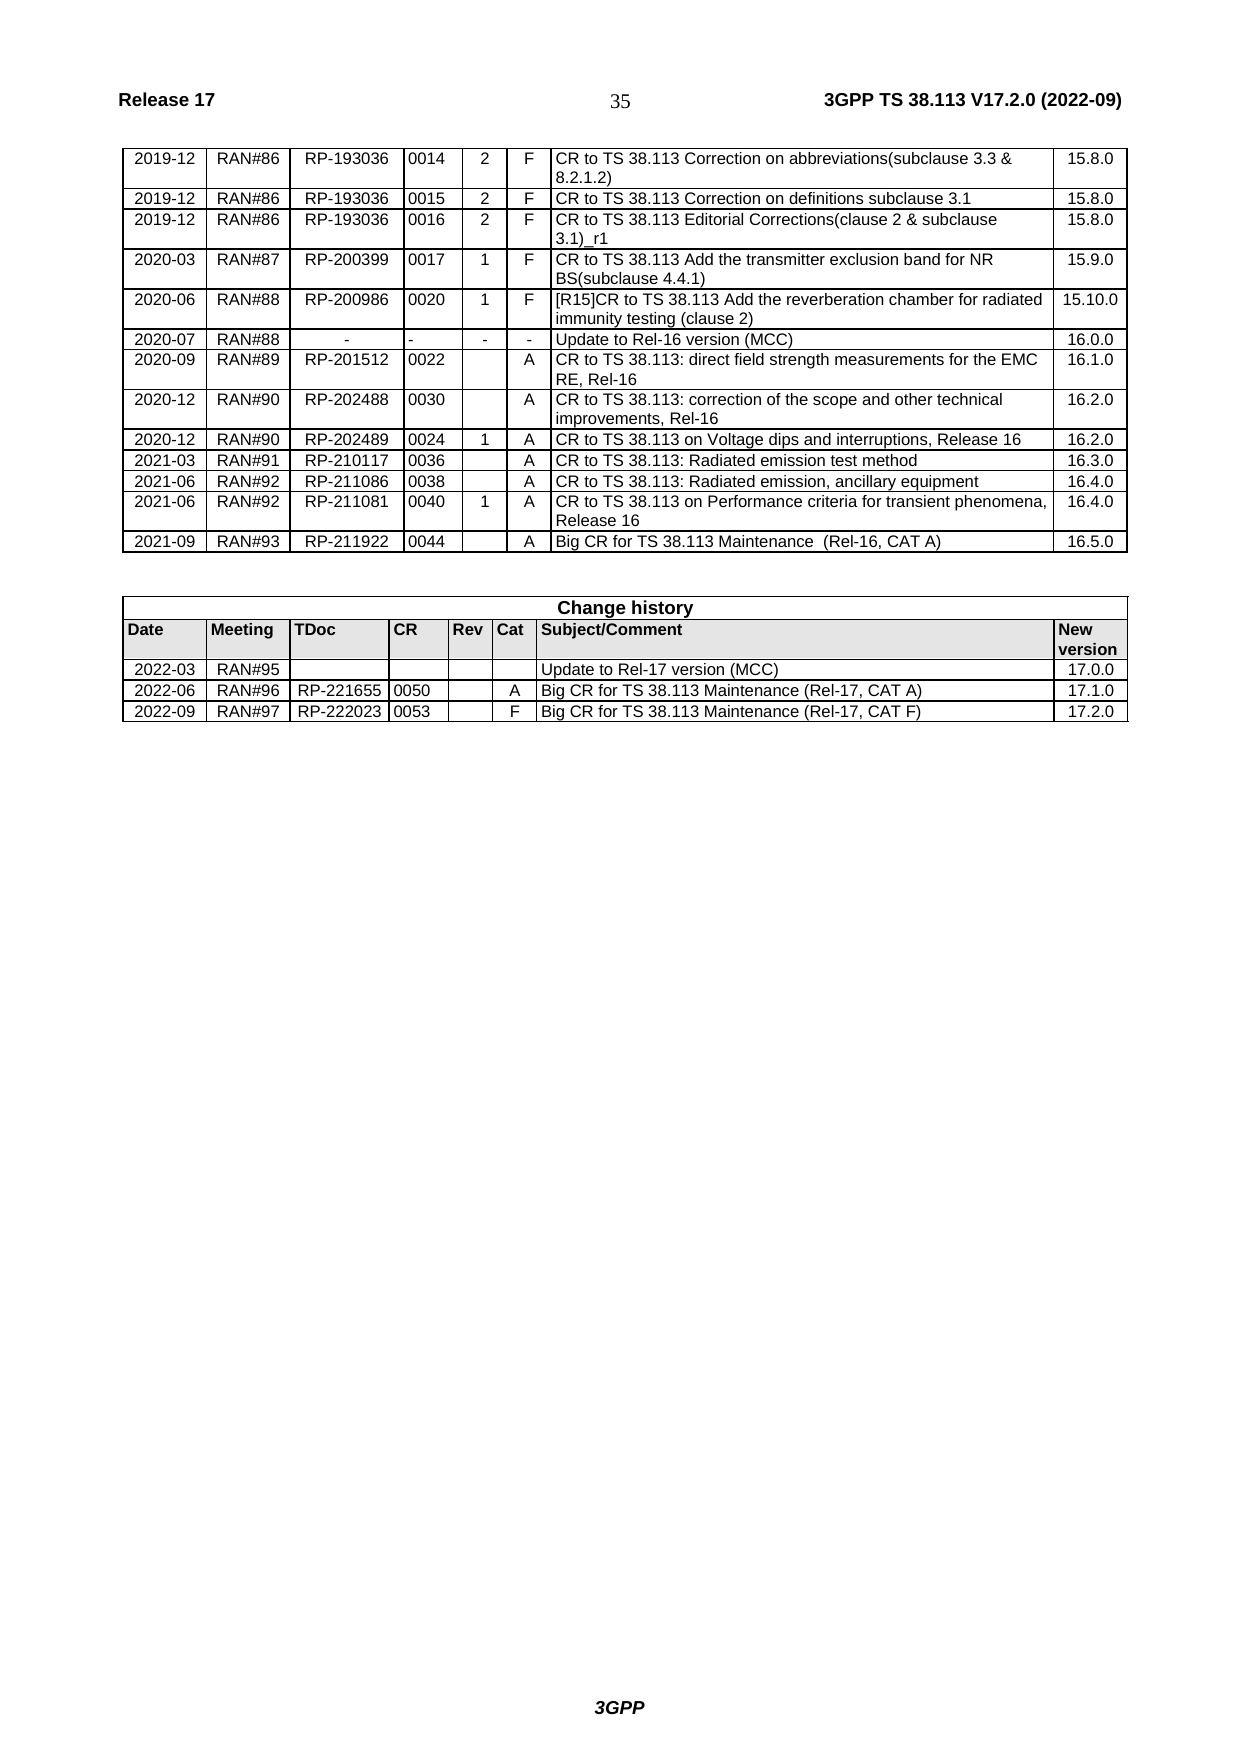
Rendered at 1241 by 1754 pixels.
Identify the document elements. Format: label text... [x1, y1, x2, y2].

table_cell RP-211086 [291, 471, 403, 491]
table_cell 15.9.0 [1054, 250, 1126, 288]
table_cell RP-202489 [291, 430, 403, 449]
table_cell 16.0.0 [1054, 330, 1126, 348]
table_cell CR to TS 38.113 Correction on definitions subclause 3.1 [552, 189, 1053, 208]
table_cell 16.2.0 [1054, 390, 1126, 428]
table_cell 16.5.0 [1054, 532, 1126, 551]
table_cell F [508, 210, 550, 248]
table_cell Meeting [207, 620, 289, 658]
table_cell 2020-12 [124, 390, 206, 428]
table_cell RAN#90 [207, 390, 289, 428]
table_cell RAN#86 [207, 210, 289, 248]
table_cell Subject/Comment [537, 620, 1053, 658]
table_cell RP-210117 [291, 451, 403, 470]
table_cell 2 [463, 149, 506, 187]
table_cell A [508, 451, 550, 470]
table_cell CR to TS 38.113: correction of the scope and other technical improvements, Rel-16 [552, 390, 1053, 428]
table_cell RAN#93 [207, 532, 289, 551]
table_cell CR to TS 38.113 Editorial Corrections(clause 2 & subclause 3.1)_r1 [552, 210, 1053, 248]
table_cell 17.2.0 [1055, 702, 1127, 721]
table_header Change history [124, 597, 1127, 619]
table_cell RAN#92 [207, 471, 289, 491]
table_cell RAN#86 [207, 189, 289, 208]
table_cell 0030 [405, 390, 462, 428]
table_cell CR to TS 38.113 Correction on abbreviations(subclause 3.3 & 8.2.1.2) [552, 149, 1053, 187]
table_cell [463, 532, 506, 551]
table_cell TDoc [291, 620, 388, 658]
table_cell 2021-06 [124, 471, 206, 491]
table_cell 2019-12 [124, 210, 206, 248]
table_cell 1 [463, 492, 506, 530]
table_cell 0017 [405, 250, 462, 288]
table_cell F [508, 250, 550, 288]
table_cell F [508, 290, 550, 328]
table_cell RAN#96 [207, 681, 289, 700]
table_cell F [508, 189, 550, 208]
table_cell [291, 660, 388, 679]
table_cell RAN#95 [207, 660, 289, 679]
table_cell 0040 [405, 492, 462, 530]
table_cell RP-201512 [291, 350, 403, 388]
table_cell Update to Rel-16 version (MCC) [552, 330, 1053, 348]
table_cell 0016 [405, 210, 462, 248]
table_cell 2022-06 [124, 681, 206, 700]
table_cell 0050 [390, 681, 448, 700]
table_cell [390, 660, 448, 679]
table_cell CR to TS 38.113: direct field strength measurements for the EMC RE, Rel-16 [552, 350, 1053, 388]
table_cell 0020 [405, 290, 462, 328]
table_cell 0024 [405, 430, 462, 449]
table_cell 0015 [405, 189, 462, 208]
table_cell Big CR for TS 38.113 Maintenance (Rel-17, CAT F) [537, 702, 1053, 721]
table_cell 0038 [405, 471, 462, 491]
table_cell A [508, 471, 550, 491]
table_cell [449, 702, 492, 721]
table_cell Big CR for TS 38.113 Maintenance (Rel-16, CAT A) [552, 532, 1053, 551]
table_cell 1 [463, 250, 506, 288]
table_cell CR to TS 38.113 Add the transmitter exclusion band for NR BS(subclause 4.4.1) [552, 250, 1053, 288]
table_cell 16.1.0 [1054, 350, 1126, 388]
table_cell RAN#91 [207, 451, 289, 470]
table_cell [449, 660, 492, 679]
table_cell [R15]CR to TS 38.113 Add the reverberation chamber for radiated immunity testing (clause 2) [552, 290, 1053, 328]
table_cell 2 [463, 189, 506, 208]
table_cell 15.8.0 [1054, 210, 1126, 248]
table_cell 0022 [405, 350, 462, 388]
table_cell 2021-03 [124, 451, 206, 470]
table_cell RP-222023 [291, 702, 388, 721]
table_cell A [508, 430, 550, 449]
table_cell Cat [493, 620, 536, 658]
table_cell [463, 350, 506, 388]
table_cell [449, 681, 492, 700]
table_cell 15.8.0 [1054, 189, 1126, 208]
table_cell 15.10.0 [1054, 290, 1126, 328]
table_cell A [508, 390, 550, 428]
table_cell 0036 [405, 451, 462, 470]
table_cell CR to TS 38.113 on Voltage dips and interruptions, Release 16 [552, 430, 1053, 449]
table_cell 16.2.0 [1054, 430, 1126, 449]
table_cell 2020-06 [124, 290, 206, 328]
table_cell 2020-03 [124, 250, 206, 288]
table_cell - [291, 330, 403, 348]
table_cell 15.8.0 [1054, 149, 1126, 187]
table_cell [463, 390, 506, 428]
table_cell RAN#92 [207, 492, 289, 530]
table_cell 0014 [405, 149, 462, 187]
table_cell 0053 [390, 702, 448, 721]
table_cell 0044 [405, 532, 462, 551]
table_cell F [493, 702, 536, 721]
table_cell A [508, 350, 550, 388]
table_cell 1 [463, 290, 506, 328]
table_cell RP-193036 [291, 210, 403, 248]
table_cell RAN#90 [207, 430, 289, 449]
table_cell 16.4.0 [1054, 471, 1126, 491]
table_cell RP-193036 [291, 189, 403, 208]
table_cell 2020-07 [124, 330, 206, 348]
table_cell A [508, 532, 550, 551]
table_cell RAN#88 [207, 330, 289, 348]
table_cell 2020-09 [124, 350, 206, 388]
table_cell New version [1055, 620, 1127, 658]
table_cell Big CR for TS 38.113 Maintenance (Rel-17, CAT A) [537, 681, 1053, 700]
table_cell - [463, 330, 506, 348]
table_cell RAN#97 [207, 702, 289, 721]
table_cell RAN#89 [207, 350, 289, 388]
table_cell RAN#86 [207, 149, 289, 187]
table_cell [493, 660, 536, 679]
table_cell CR [390, 620, 448, 658]
table_cell CR to TS 38.113: Radiated emission, ancillary equipment [552, 471, 1053, 491]
table_cell 2019-12 [124, 149, 206, 187]
table_cell 1 [463, 430, 506, 449]
table_cell RAN#88 [207, 290, 289, 328]
table_cell 2019-12 [124, 189, 206, 208]
table_cell - [405, 330, 462, 348]
table_cell 2022-09 [124, 702, 206, 721]
table_cell RP-211922 [291, 532, 403, 551]
table_cell 17.0.0 [1055, 660, 1127, 679]
table_cell 17.1.0 [1055, 681, 1127, 700]
table_cell Rev [449, 620, 492, 658]
table_cell F [508, 149, 550, 187]
table_cell RAN#87 [207, 250, 289, 288]
table_cell 16.4.0 [1054, 492, 1126, 530]
table_cell Update to Rel-17 version (MCC) [537, 660, 1053, 679]
table_cell RP-200399 [291, 250, 403, 288]
table_cell RP-211081 [291, 492, 403, 530]
table_cell - [508, 330, 550, 348]
table_cell A [508, 492, 550, 530]
table_cell 2021-09 [124, 532, 206, 551]
table_cell 2020-12 [124, 430, 206, 449]
table_cell CR to TS 38.113: Radiated emission test method [552, 451, 1053, 470]
table_cell 2022-03 [124, 660, 206, 679]
table_cell RP-200986 [291, 290, 403, 328]
table_cell RP-193036 [291, 149, 403, 187]
table_cell 16.3.0 [1054, 451, 1126, 470]
table_cell 2 [463, 210, 506, 248]
table_cell [463, 451, 506, 470]
table_cell [463, 471, 506, 491]
table_cell 2021-06 [124, 492, 206, 530]
table_cell Date [124, 620, 206, 658]
table_cell RP-202488 [291, 390, 403, 428]
table_cell RP-221655 [291, 681, 388, 700]
table_cell A [493, 681, 536, 700]
table_cell CR to TS 38.113 on Performance criteria for transient phenomena, Release 16 [552, 492, 1053, 530]
